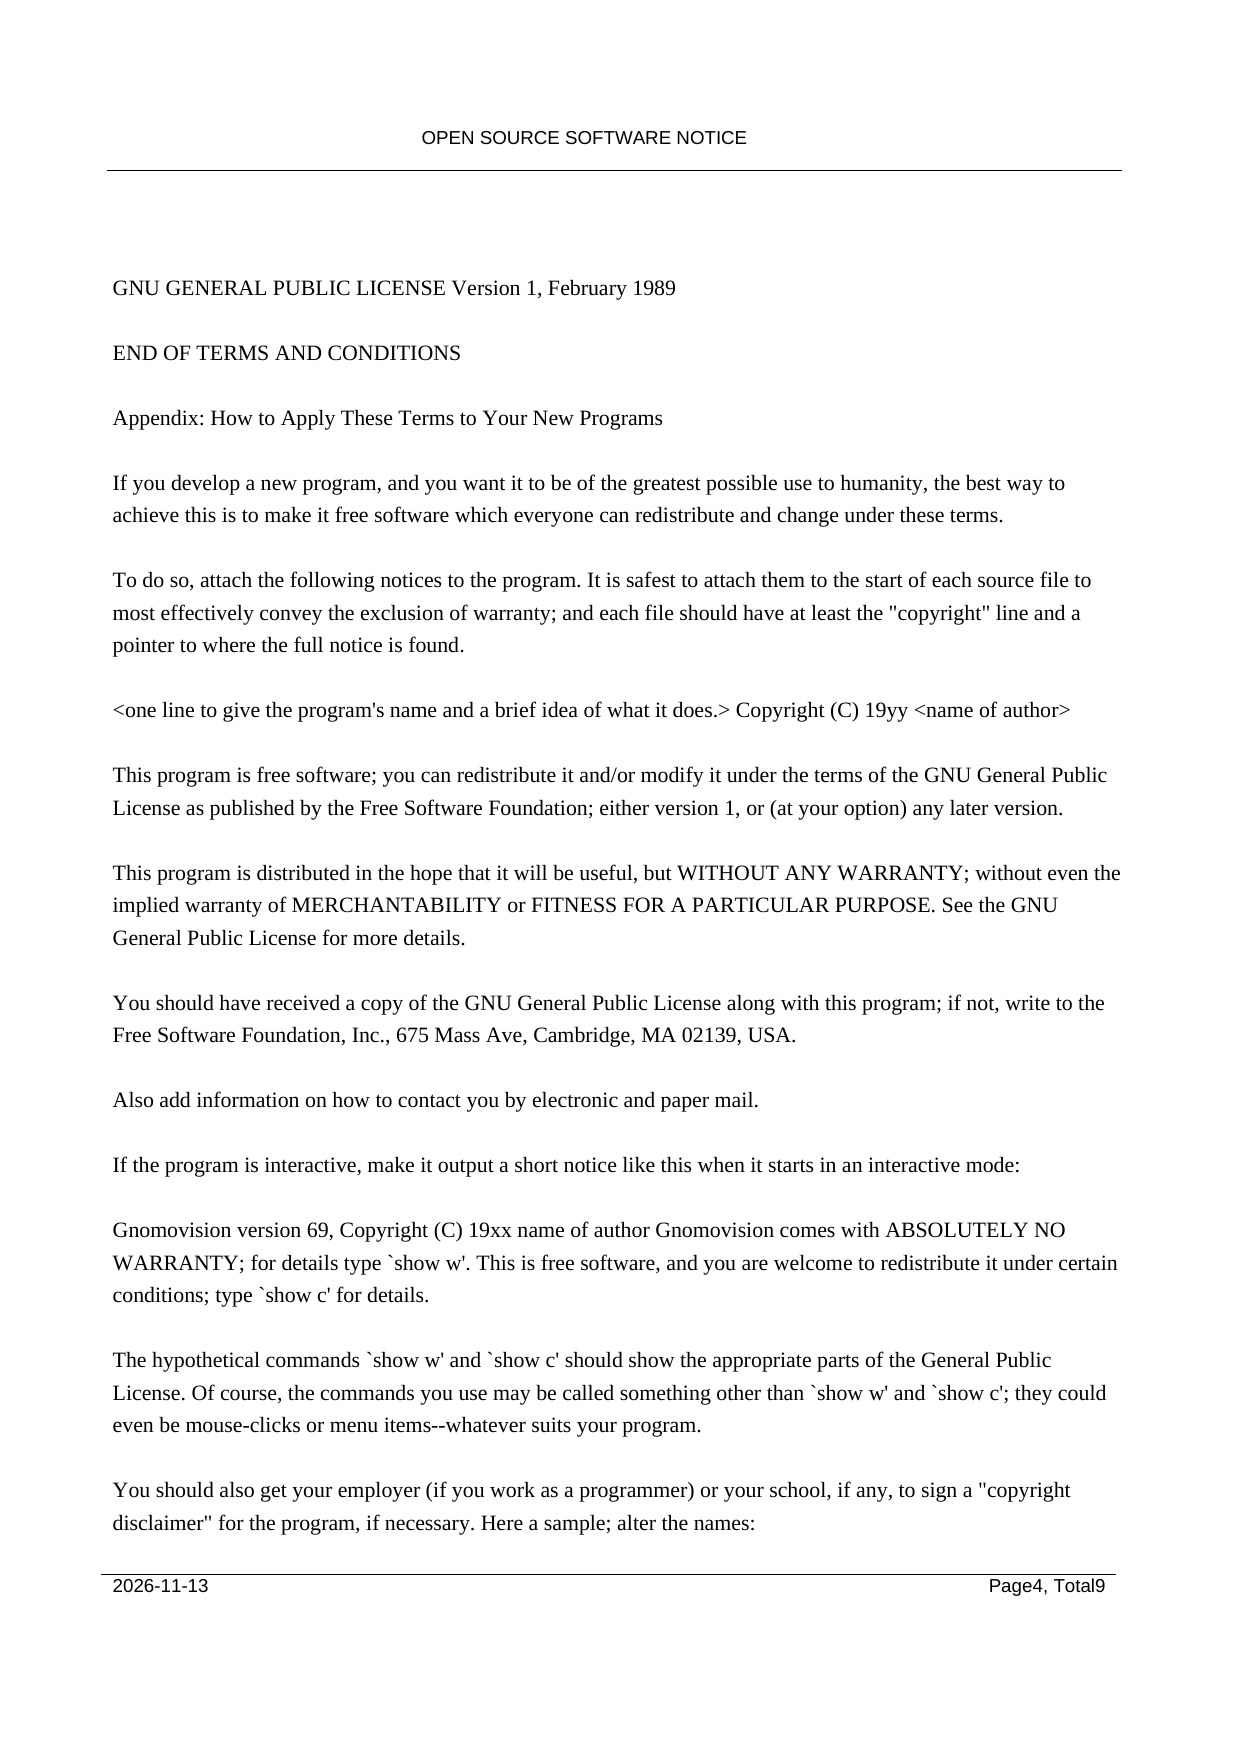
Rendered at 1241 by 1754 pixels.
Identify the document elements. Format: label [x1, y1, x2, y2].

text [112, 206, 1128, 1539]
